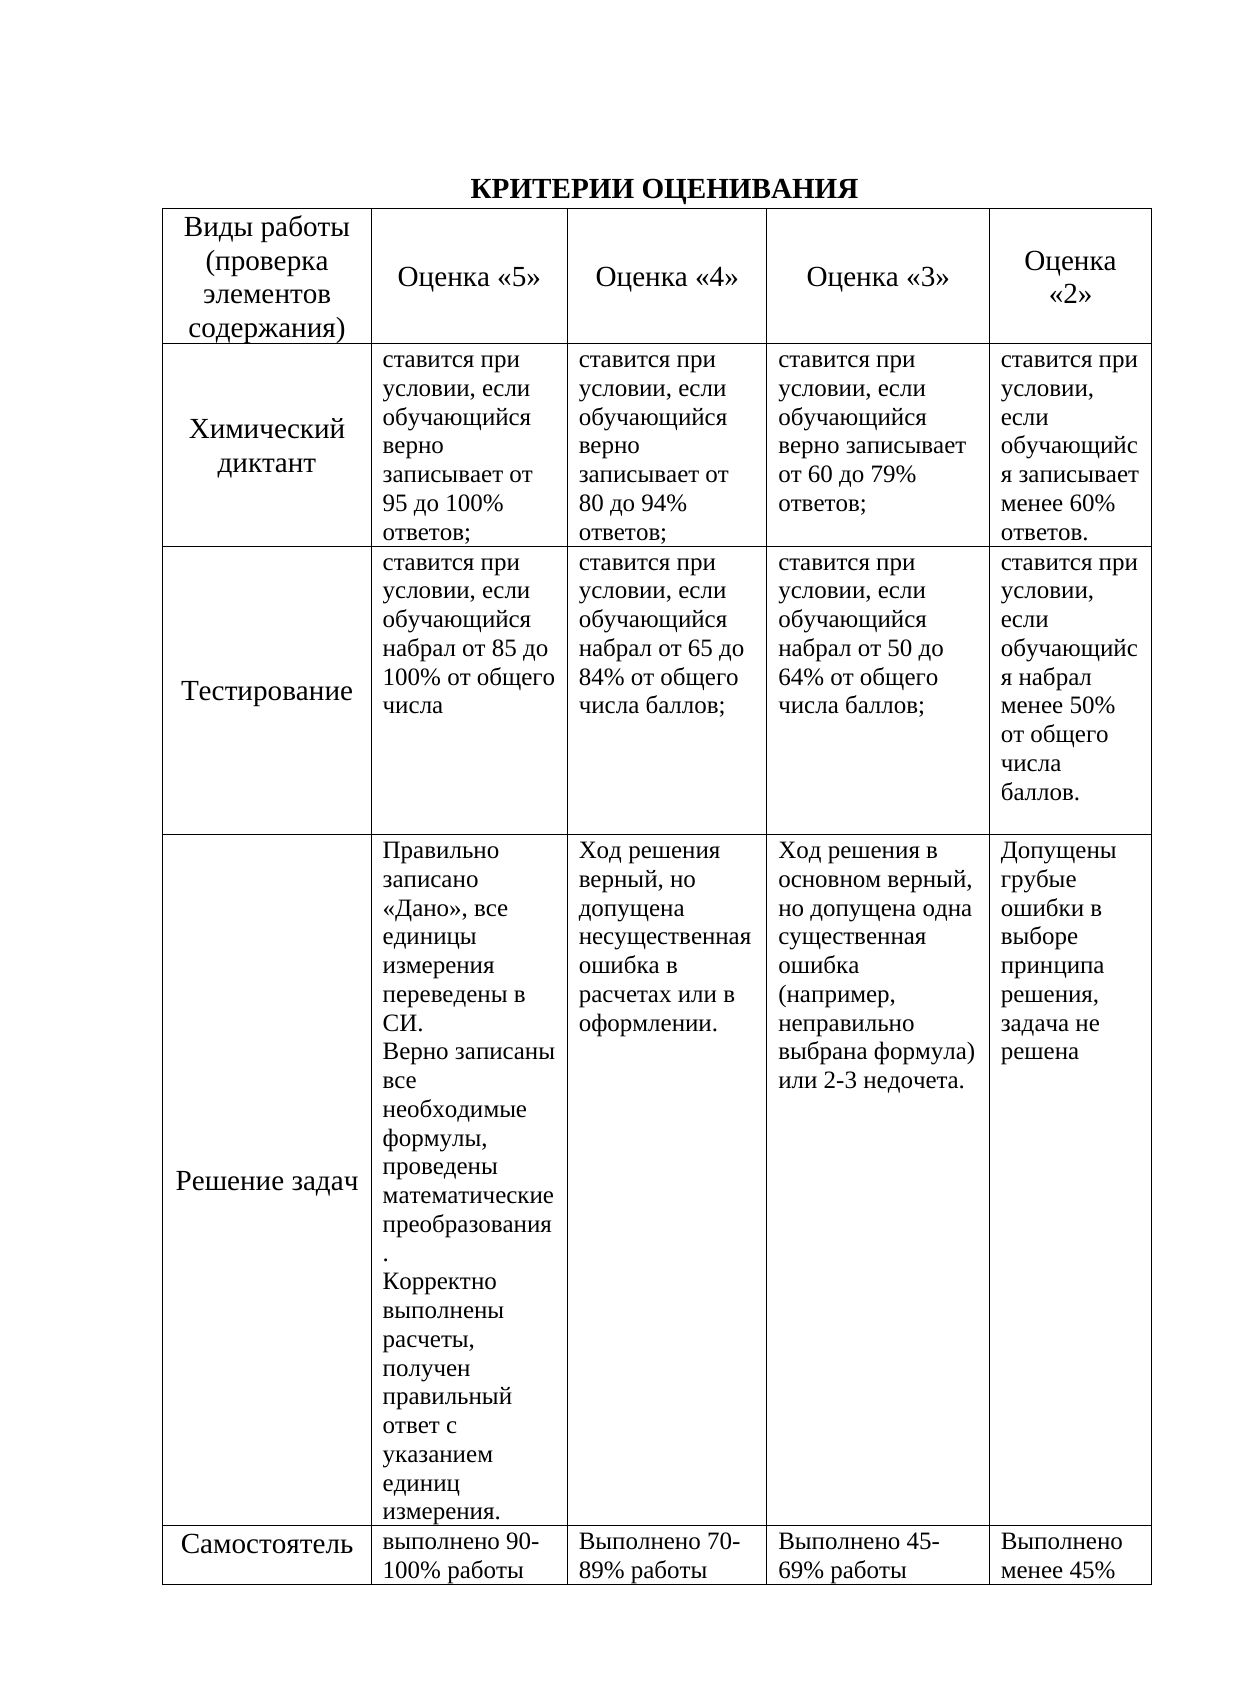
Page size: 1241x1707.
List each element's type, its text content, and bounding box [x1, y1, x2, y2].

table_header Оценка «2» [990, 209, 1151, 343]
table_cell ставится при условии, если обучающийся верно записывает от 80 до 94% ответов; [568, 344, 766, 546]
table_header Оценка «5» [372, 209, 567, 343]
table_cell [372, 1526, 567, 1584]
text КРИТЕРИИ ОЦЕНИВАНИЯ [177, 171, 1152, 205]
table_cell Химический диктант [163, 344, 371, 546]
table_cell Ход решения в основном верный, но допущена одна существенная ошибка (например, неправильно выбрана формула) или 2-3 недочета. [767, 835, 989, 1525]
table_header Оценка «4» [568, 209, 766, 343]
table_cell ставится при условии, если обучающийся набрал от 50 до 64% от общего числа баллов; [767, 547, 989, 834]
table_cell Решение задач [163, 835, 371, 1525]
table_cell ставится при условии, если обучающийся верно записывает от 60 до 79% ответов; [767, 344, 989, 546]
table_cell Допущены грубые ошибки в выборе принципа решения, задача не решена [990, 835, 1151, 1525]
table_cell ставится при условии, если обучающийся набрал от 65 до 84% от общего числа баллов; [568, 547, 766, 834]
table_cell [990, 1526, 1151, 1584]
table_cell Ход решения верный, но допущена несущественная ошибка в расчетах или в оформлении. [568, 835, 766, 1525]
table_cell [767, 1526, 989, 1584]
table_cell Тестирование [163, 547, 371, 834]
table_cell ставится при условии, если обучающийся набрал менее 50% от общего числа баллов. [990, 547, 1151, 834]
table_cell ставится при условии, если обучающийся записывает менее 60% ответов. [990, 344, 1151, 546]
table_header Виды работы (проверка элементов содержания) [163, 209, 371, 343]
table_cell Правильно записано «Дано», все единицы измерения переведены в СИ. Верно записаны все необходимые формулы, проведены математические преобразования. Корректно выполнены расчеты, получен правильный ответ с указанием единиц измерения. [372, 835, 567, 1525]
table_cell ставится при условии, если обучающийся верно записывает от 95 до 100% ответов; [372, 344, 567, 546]
table_header Оценка «3» [767, 209, 989, 343]
table_cell ставится при условии, если обучающийся набрал от 85 до 100% от общего числа [372, 547, 567, 834]
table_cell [163, 1526, 371, 1584]
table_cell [568, 1526, 766, 1584]
